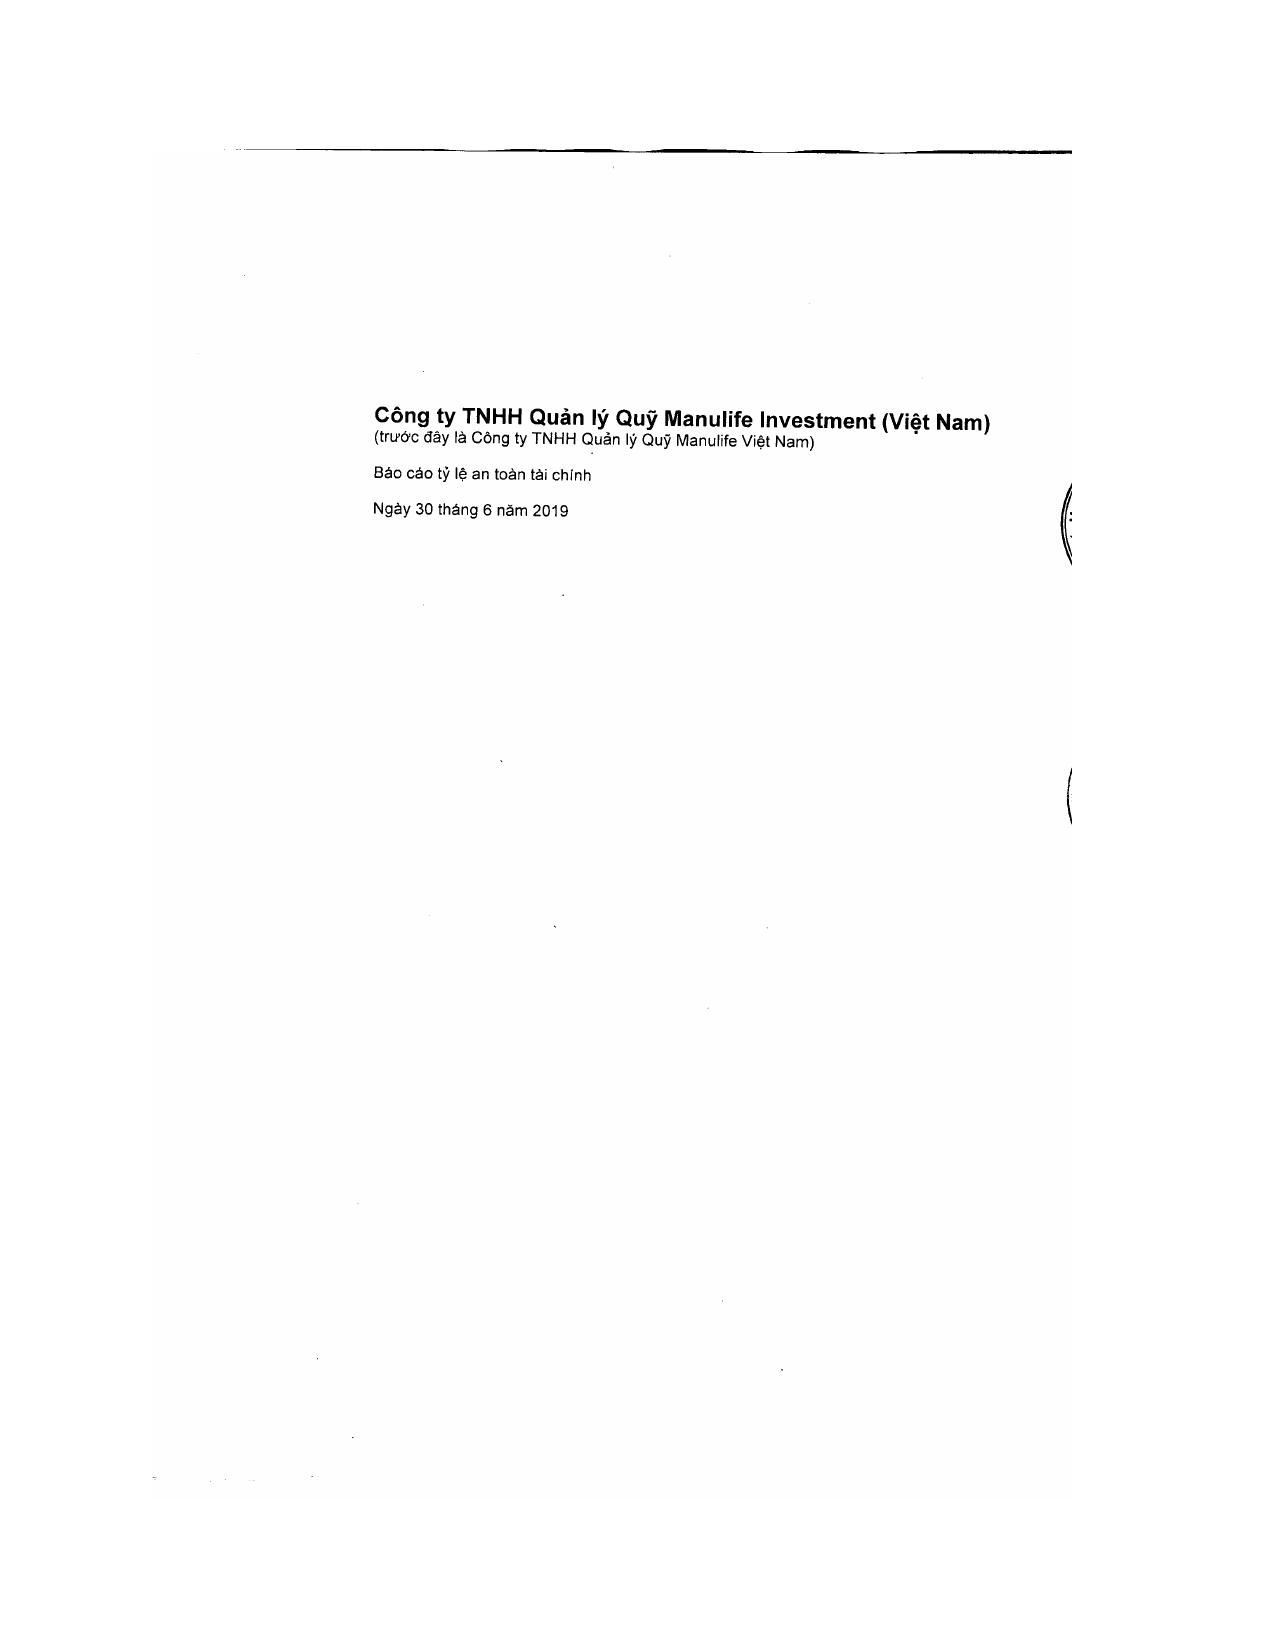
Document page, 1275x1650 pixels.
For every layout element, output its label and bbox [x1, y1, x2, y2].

picture [150, 149, 1072, 1500]
